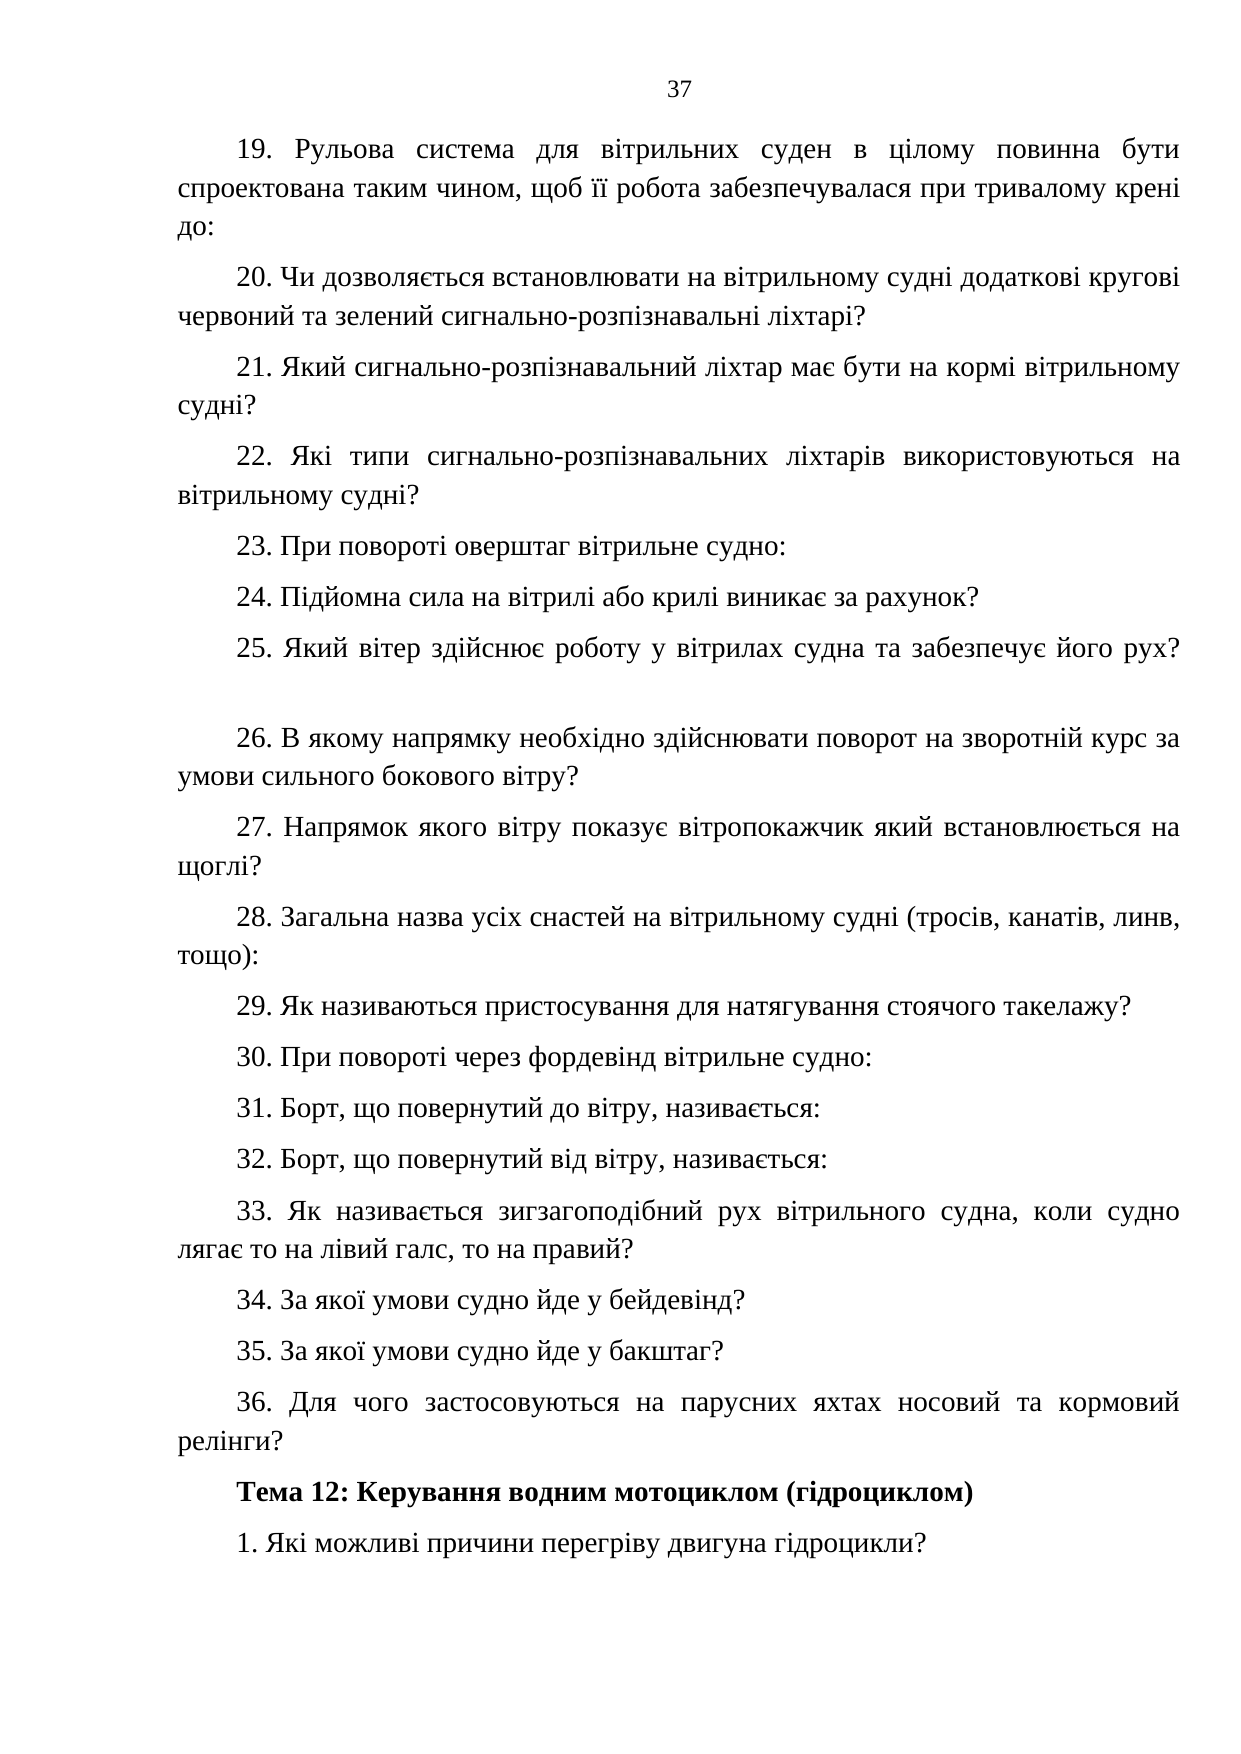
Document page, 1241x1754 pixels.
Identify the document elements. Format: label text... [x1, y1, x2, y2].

text 26. В якому напрямку необхідно здійснювати поворот на зворотній курс за умови сильного бокового вітру? [177, 720, 1181, 792]
text 27. Напрямок якого вітру показує вітропокажчик який встановлюється на щоглі? [177, 809, 1181, 881]
text 24. Підйомна сила на вітрилі або крилі виникає за рахунок? [177, 579, 1181, 613]
text Тема 12: Керування водним мотоциклом (гідроциклом) [177, 1474, 1181, 1507]
text 33. Як називається зигзагоподібний рух вітрильного судна, коли судно лягає то на лівий галс, то на правий? [177, 1193, 1181, 1265]
text 29. Як називаються пристосування для натягування стоячого такелажу? [177, 988, 1181, 1022]
text 20. Чи дозволяється встановлювати на вітрильному судні додаткові кругові червоний та зелений сигнально-розпізнавальні ліхтарі? [177, 259, 1181, 331]
text 25. Який вітер здійснює роботу у вітрилах судна та забезпечує його рух? [177, 630, 1181, 702]
text 32. Борт, що повернутий від вітру, називається: [177, 1142, 1181, 1175]
text 36. Для чого застосовуються на парусних яхтах носовий та кормовий релінги? [177, 1384, 1181, 1456]
text 22. Які типи сигнально-розпізнавальних ліхтарів використовуються на вітрильному судні? [177, 438, 1181, 511]
text 30. При повороті через фордевінд вітрильне судно: [177, 1039, 1181, 1073]
text 34. За якої умови судно йде у бейдевінд? [177, 1282, 1181, 1316]
text 19. Рульова система для вітрильних суден в цілому повинна бути спроектована таким чином, щоб її робота забезпечувалася при тривалому крені до: [177, 131, 1181, 242]
text 23. При повороті оверштаг вітрильне судно: [177, 528, 1181, 562]
text 28. Загальна назва усіх снастей на вітрильному судні (тросів, канатів, линв, тощо): [177, 899, 1181, 971]
text 31. Борт, що повернутий до вітру, називається: [177, 1091, 1181, 1124]
text 1. Які можливі причини перегріву двигуна гідроцикли? [177, 1525, 1181, 1558]
text 35. За якої умови судно йде у бакштаг? [177, 1333, 1181, 1367]
text 21. Який сигнально-розпізнавальний ліхтар має бути на кормі вітрильному судні? [177, 349, 1181, 421]
